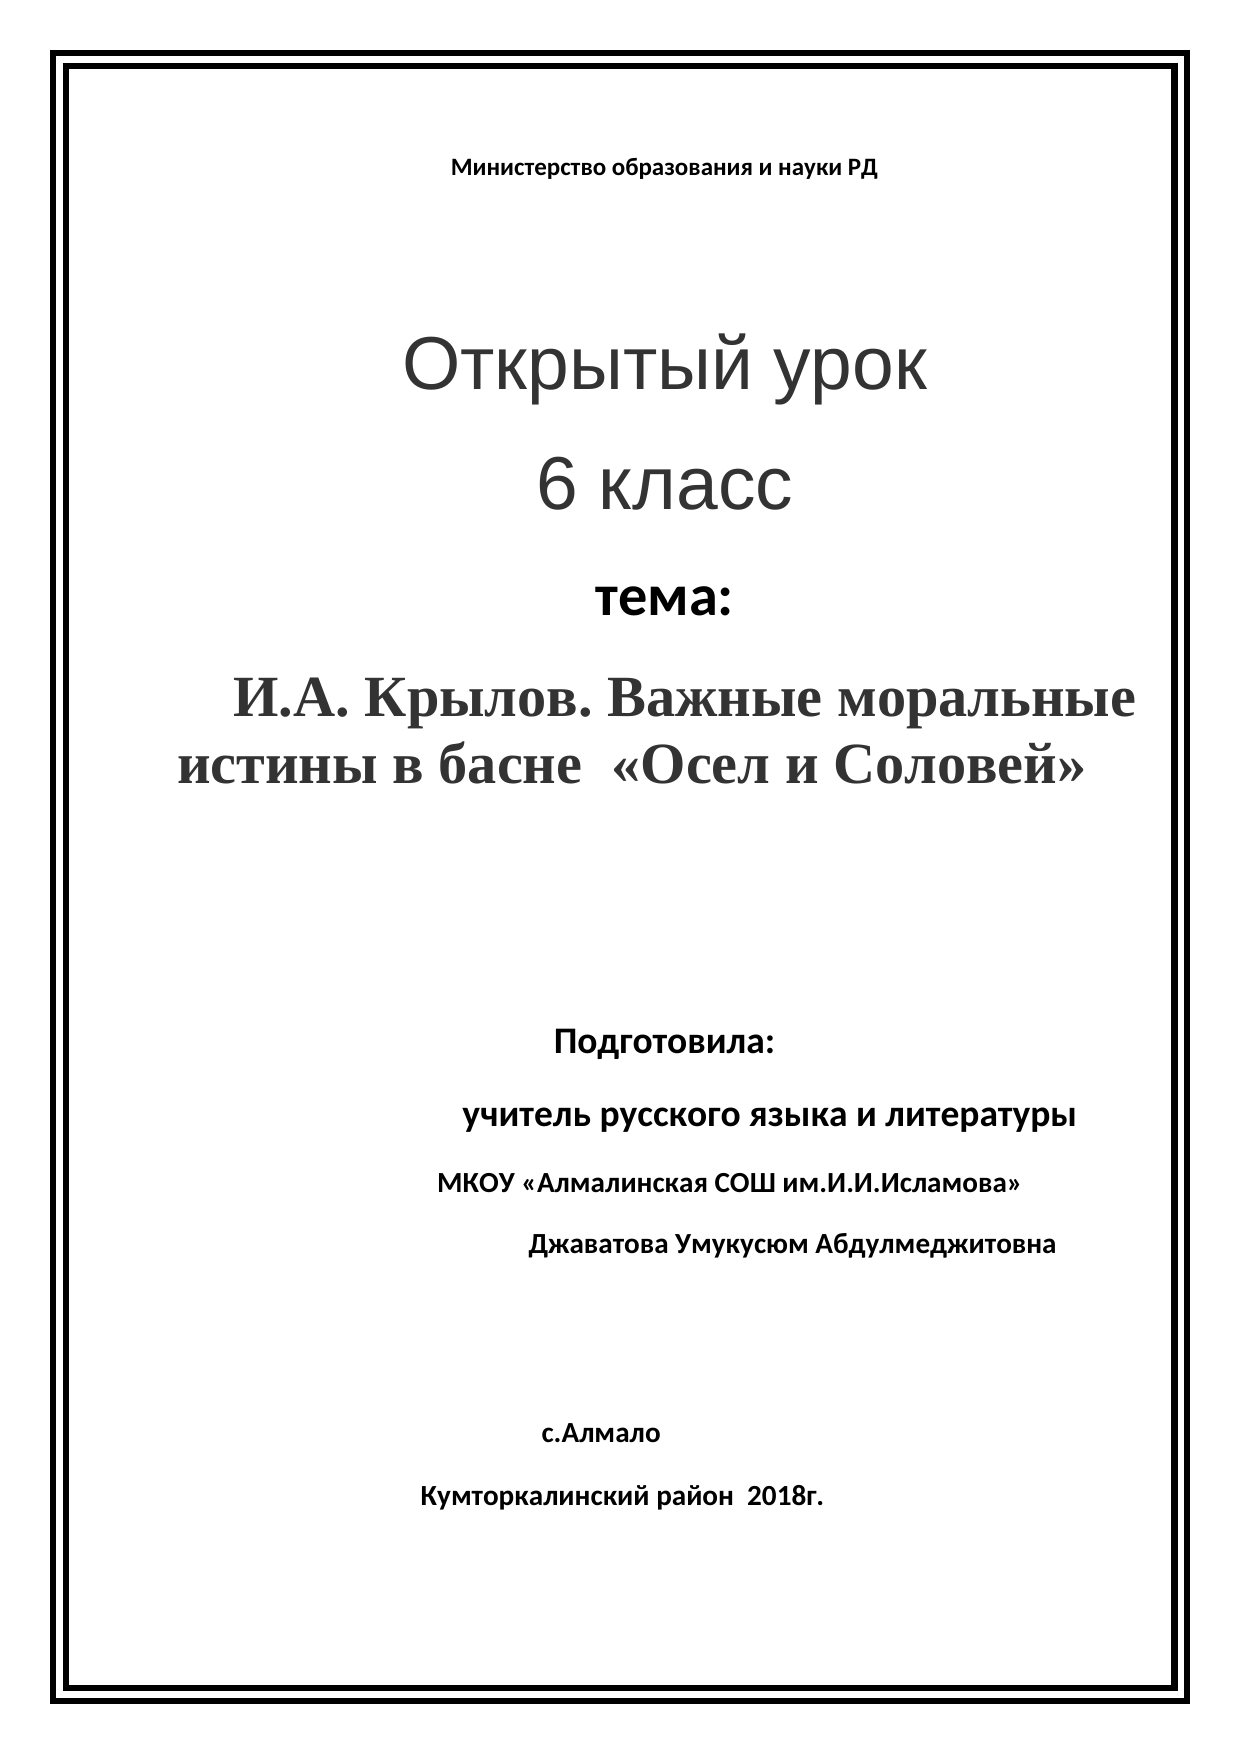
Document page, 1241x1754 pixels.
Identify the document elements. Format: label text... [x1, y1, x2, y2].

text Кумторкалинский район 2018г. [177, 1477, 1152, 1513]
text И.А. Крылов. Важные моральные истины в басне «Осел и Соловей» [177, 662, 1152, 796]
text Подготовила: [177, 1017, 1152, 1062]
text учитель русского языка и литературы [177, 1090, 1152, 1136]
text тема: [177, 559, 1152, 630]
text МКОУ «Алмалинская СОШ им.И.И.Исламова» [177, 1164, 1152, 1199]
text с.Алмало [177, 1414, 1152, 1449]
text Министерство образования и науки РД [177, 152, 1152, 182]
text Открытый урок [177, 319, 1152, 405]
text Джаватова Умукусюм Абдулмеджитовна [177, 1225, 1152, 1261]
text 6 класс [177, 439, 1152, 525]
